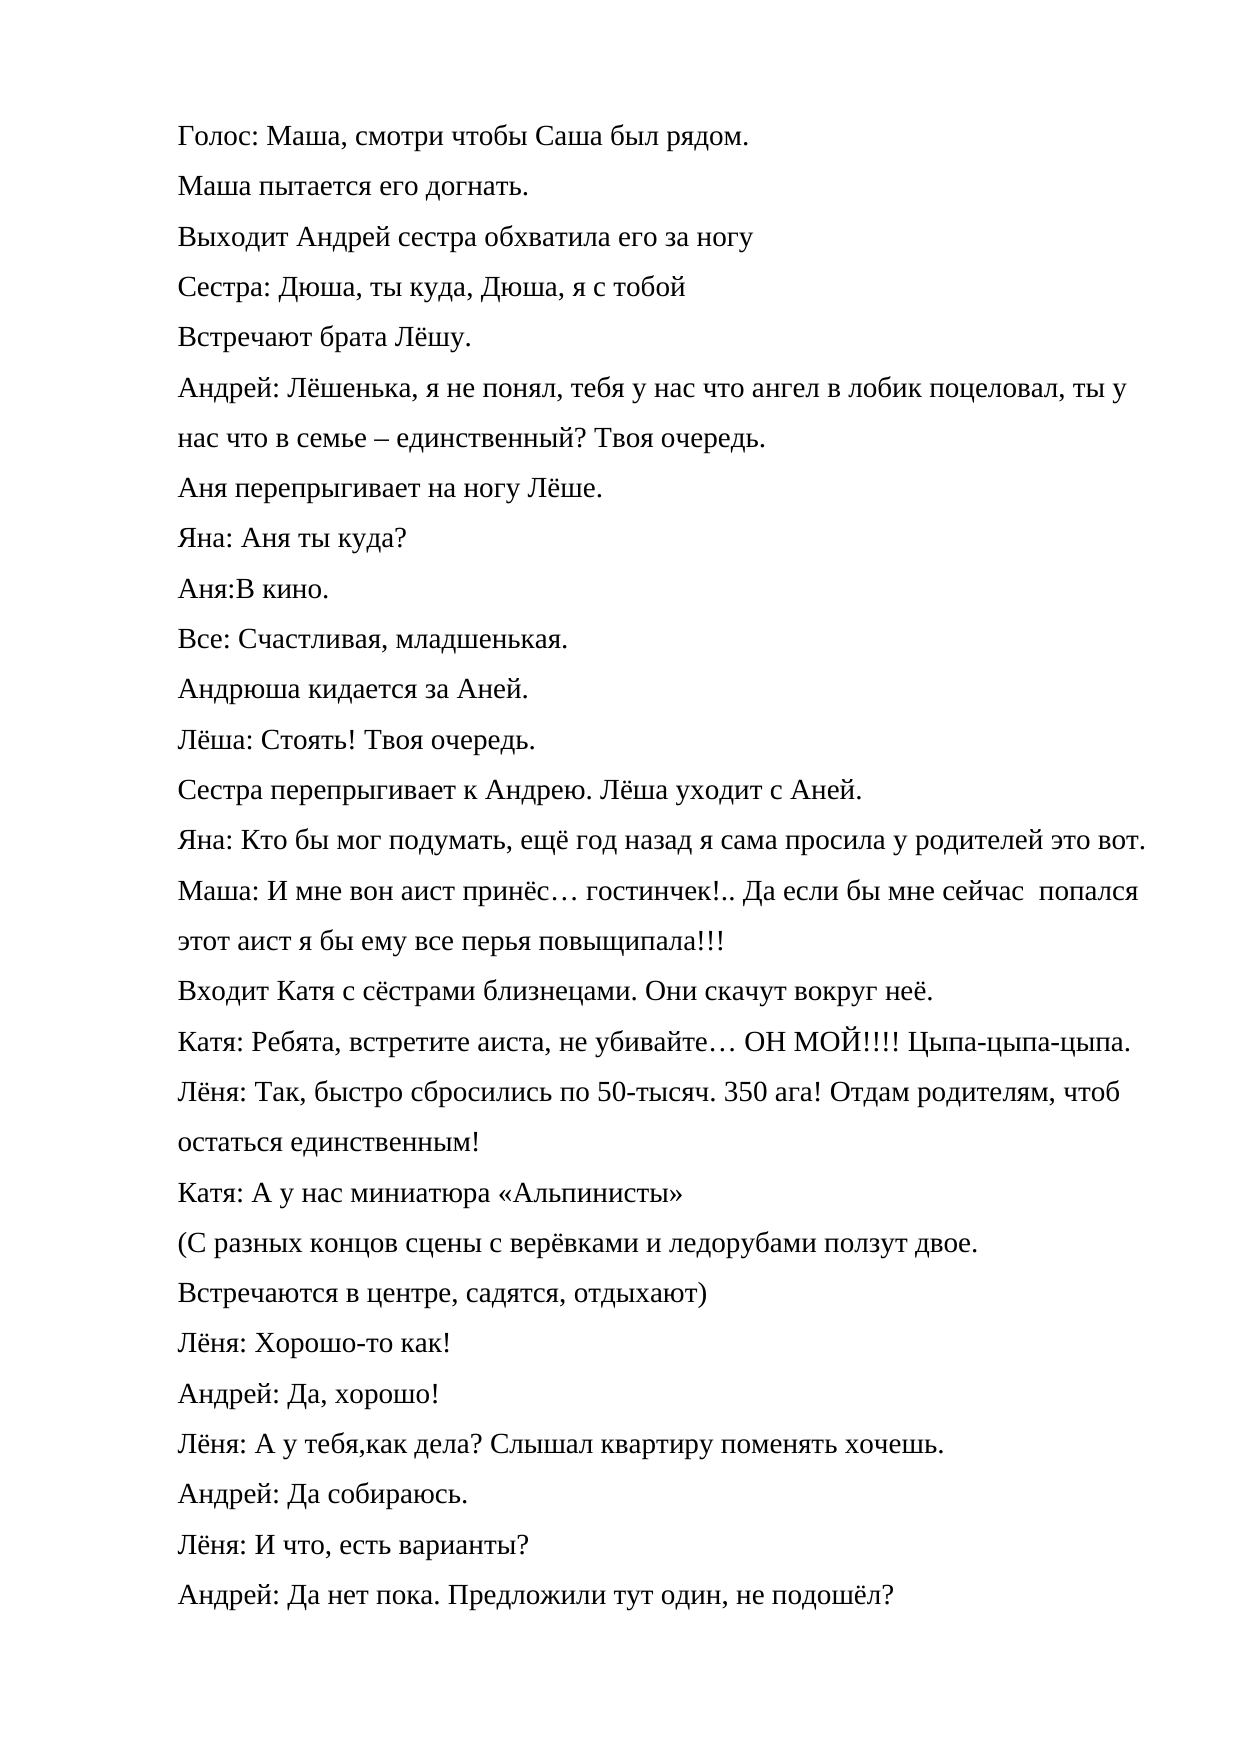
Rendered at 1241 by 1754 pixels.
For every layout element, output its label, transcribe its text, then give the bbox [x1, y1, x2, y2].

text Лёня: А у тебя,как дела? Слышал квартиру поменять хочешь. [177, 1426, 1152, 1460]
text Андрей: Да, хорошо! [177, 1376, 1152, 1409]
text (С разных концов сцены с верёвками и ледорубами ползут двое. Встречаются в центре, садятся, отдыхают) [177, 1225, 1152, 1309]
text Встречают брата Лёшу. [177, 319, 1152, 353]
text Яна: Кто бы мог подумать, ещё год назад я сама просила у родителей это вот. [177, 822, 1152, 856]
text Катя: А у нас миниатюра «Альпинисты» [177, 1175, 1152, 1208]
text Яна: Аня ты куда? [177, 521, 1152, 554]
text Маша пытается его догнать. [177, 168, 1152, 202]
text Андрей: Лёшенька, я не понял, тебя у нас что ангел в лобик поцеловал, ты у нас что в семье – единственный? Твоя очередь. [177, 370, 1152, 453]
text Маша: И мне вон аист принёс… гостинчек!.. Да если бы мне сейчас попался этот аист я бы ему все перья повыщипала!!! [177, 873, 1152, 957]
text Аня:В кино. [177, 571, 1152, 604]
text Лёша: Стоять! Твоя очередь. [177, 722, 1152, 755]
text Выходит Андрей сестра обхватила его за ногу [177, 219, 1152, 252]
text Все: Счастливая, младшенькая. [177, 621, 1152, 655]
text Андрей: Да собираюсь. [177, 1477, 1152, 1510]
text Лёня: Хорошо-то как! [177, 1326, 1152, 1359]
text Андрей: Да нет пока. Предложили тут один, не подошёл? [177, 1577, 1152, 1611]
text Лёня: Так, быстро сбросились по 50-тысяч. 350 ага! Отдам родителям, чтоб остаться единственным! [177, 1074, 1152, 1158]
text Входит Катя с сёстрами близнецами. Они скачут вокруг неё. [177, 973, 1152, 1007]
text Андрюша кидается за Аней. [177, 672, 1152, 705]
text Сестра перепрыгивает к Андрею. Лёша уходит с Аней. [177, 772, 1152, 806]
text Сестра: Дюша, ты куда, Дюша, я с тобой [177, 269, 1152, 303]
text Лёня: И что, есть варианты? [177, 1527, 1152, 1560]
text Аня перепрыгивает на ногу Лёше. [177, 470, 1152, 504]
text Катя: Ребята, встретите аиста, не убивайте… ОН МОЙ!!!! Цыпа-цыпа-цыпа. [177, 1024, 1152, 1057]
text Голос: Маша, смотри чтобы Саша был рядом. [177, 118, 1152, 152]
